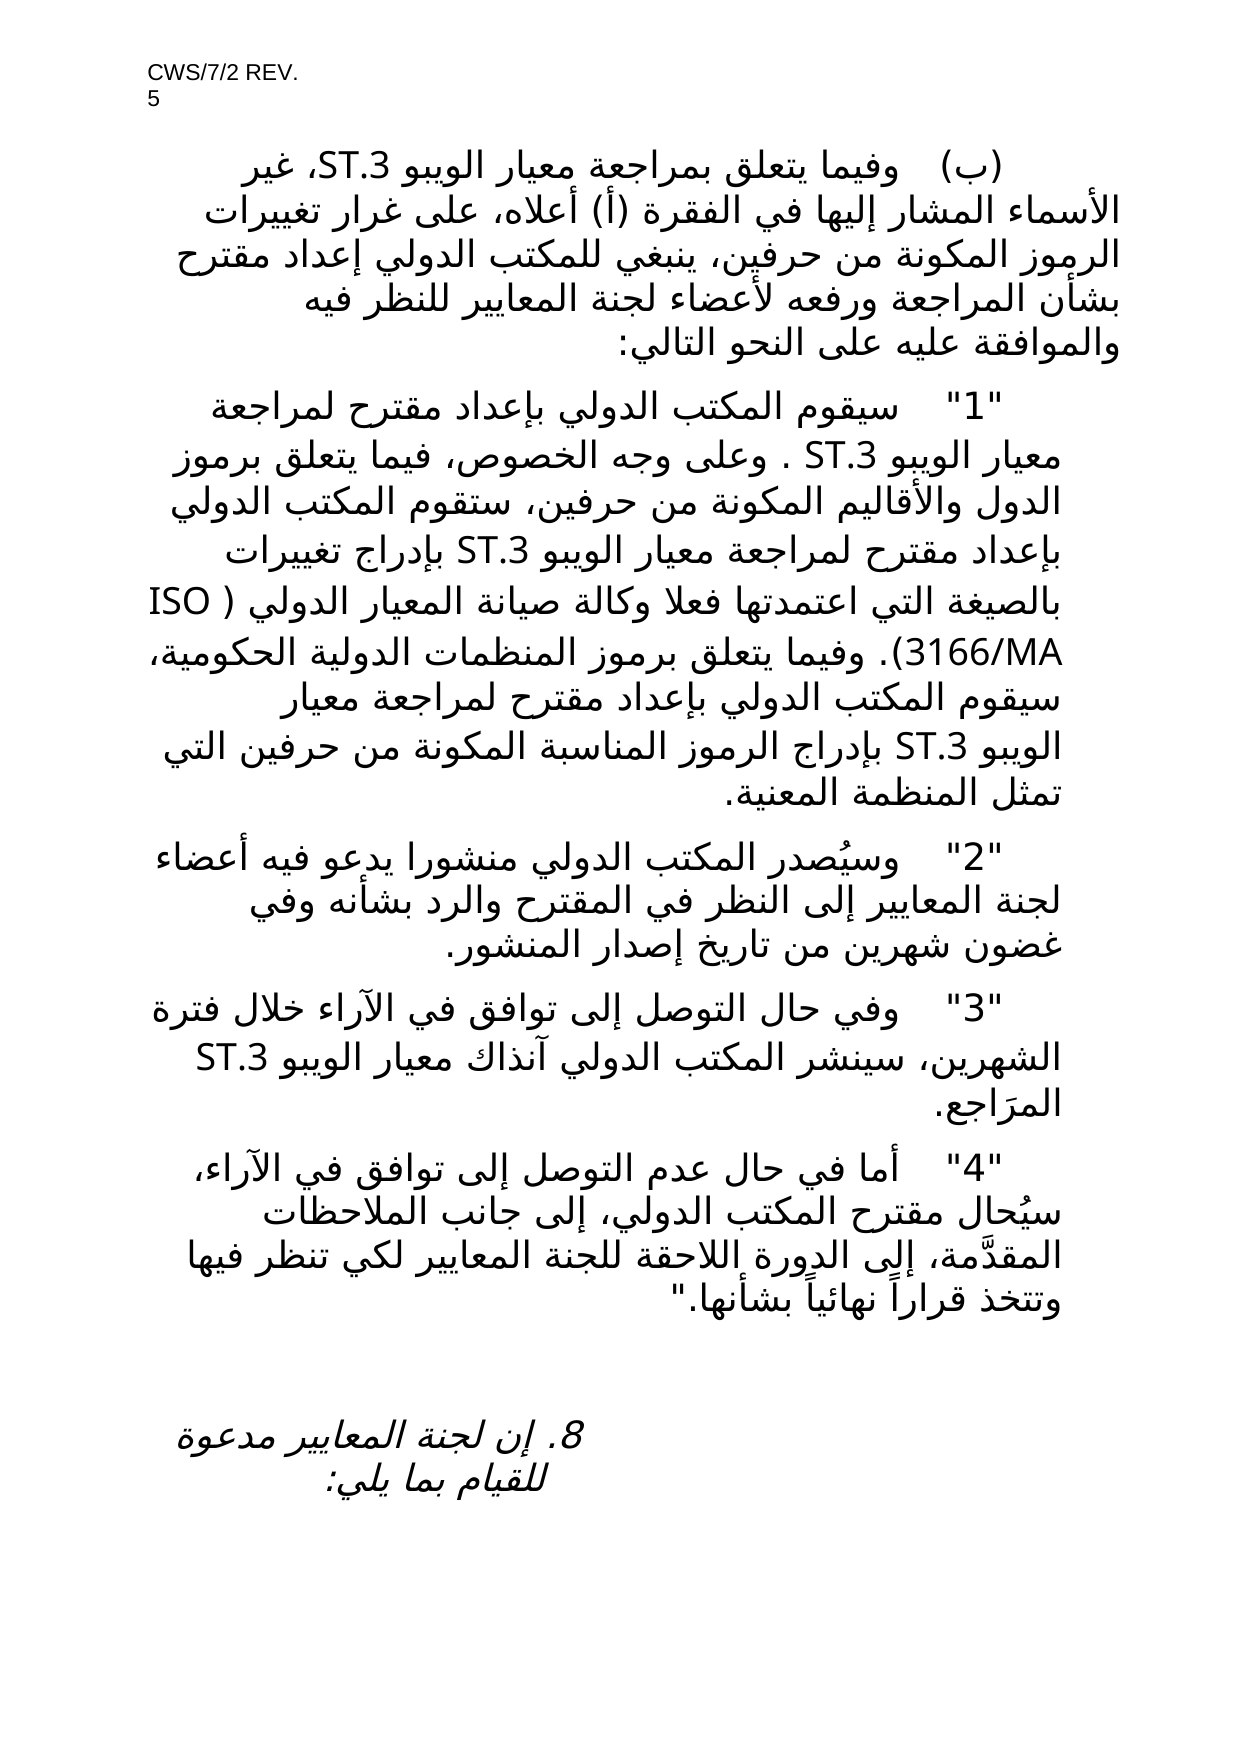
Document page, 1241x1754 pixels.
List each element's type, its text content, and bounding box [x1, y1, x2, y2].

text إن لجنة المعايير مدعوة للقيام بما يلي: [147, 1413, 545, 1501]
text "1" سيقوم المكتب الدولي بإعداد مقترح لمراجعة معيار الويبو ST.3 . وعلى وجه الخصوص، فيما يتعلق برموز الدول والأقاليم المكونة من حرفين، ستقوم المكتب الدولي بإعداد مقترح لمراجعة معيار الويبو ST.3 بإدراج تغييرات بالصيغة التي اعتمدتها فعلا وكالة صيانة المعيار الدولي (ISO 3166/MA). وفيما يتعلق برموز المنظمات الدولية الحكومية، سيقوم المكتب الدولي بإعداد مقترح لمراجعة معيار الويبو ST.3 بإدراج الرموز المناسبة المكونة من حرفين التي تمثل المنظمة المعنية. [147, 384, 1063, 814]
text "3" وفي حال التوصل إلى توافق في الآراء خلال فترة الشهرين، سينشر المكتب الدولي آنذاك معيار الويبو ST.3 المرَاجع. [147, 987, 1063, 1125]
text "4" أما في حال عدم التوصل إلى توافق في الآراء، سيُحال مقترح المكتب الدولي، إلى جانب الملاحظات المقدَّمة، إلى الدورة اللاحقة للجنة المعايير لكي تنظر فيها وتتخذ قراراً نهائياً بشأنها." [147, 1146, 1063, 1321]
list (ب) وفيما يتعلق بمراجعة معيار الويبو ST.3، غير الأسماء المشار إليها في الفقرة (أ) أعلاه، على غرار تغييرات الرموز المكونة من حرفين، ينبغي للمكتب الدولي إعداد مقترح بشأن المراجعة ورفعه لأعضاء لجنة المعايير للنظر فيه والموافقة عليه على النحو التالي: [147, 138, 1122, 364]
text "2" وسيُصدر المكتب الدولي منشورا يدعو فيه أعضاء لجنة المعايير إلى النظر في المقترح والرد بشأنه وفي غضون شهرين من تاريخ إصدار المنشور. [147, 835, 1063, 966]
